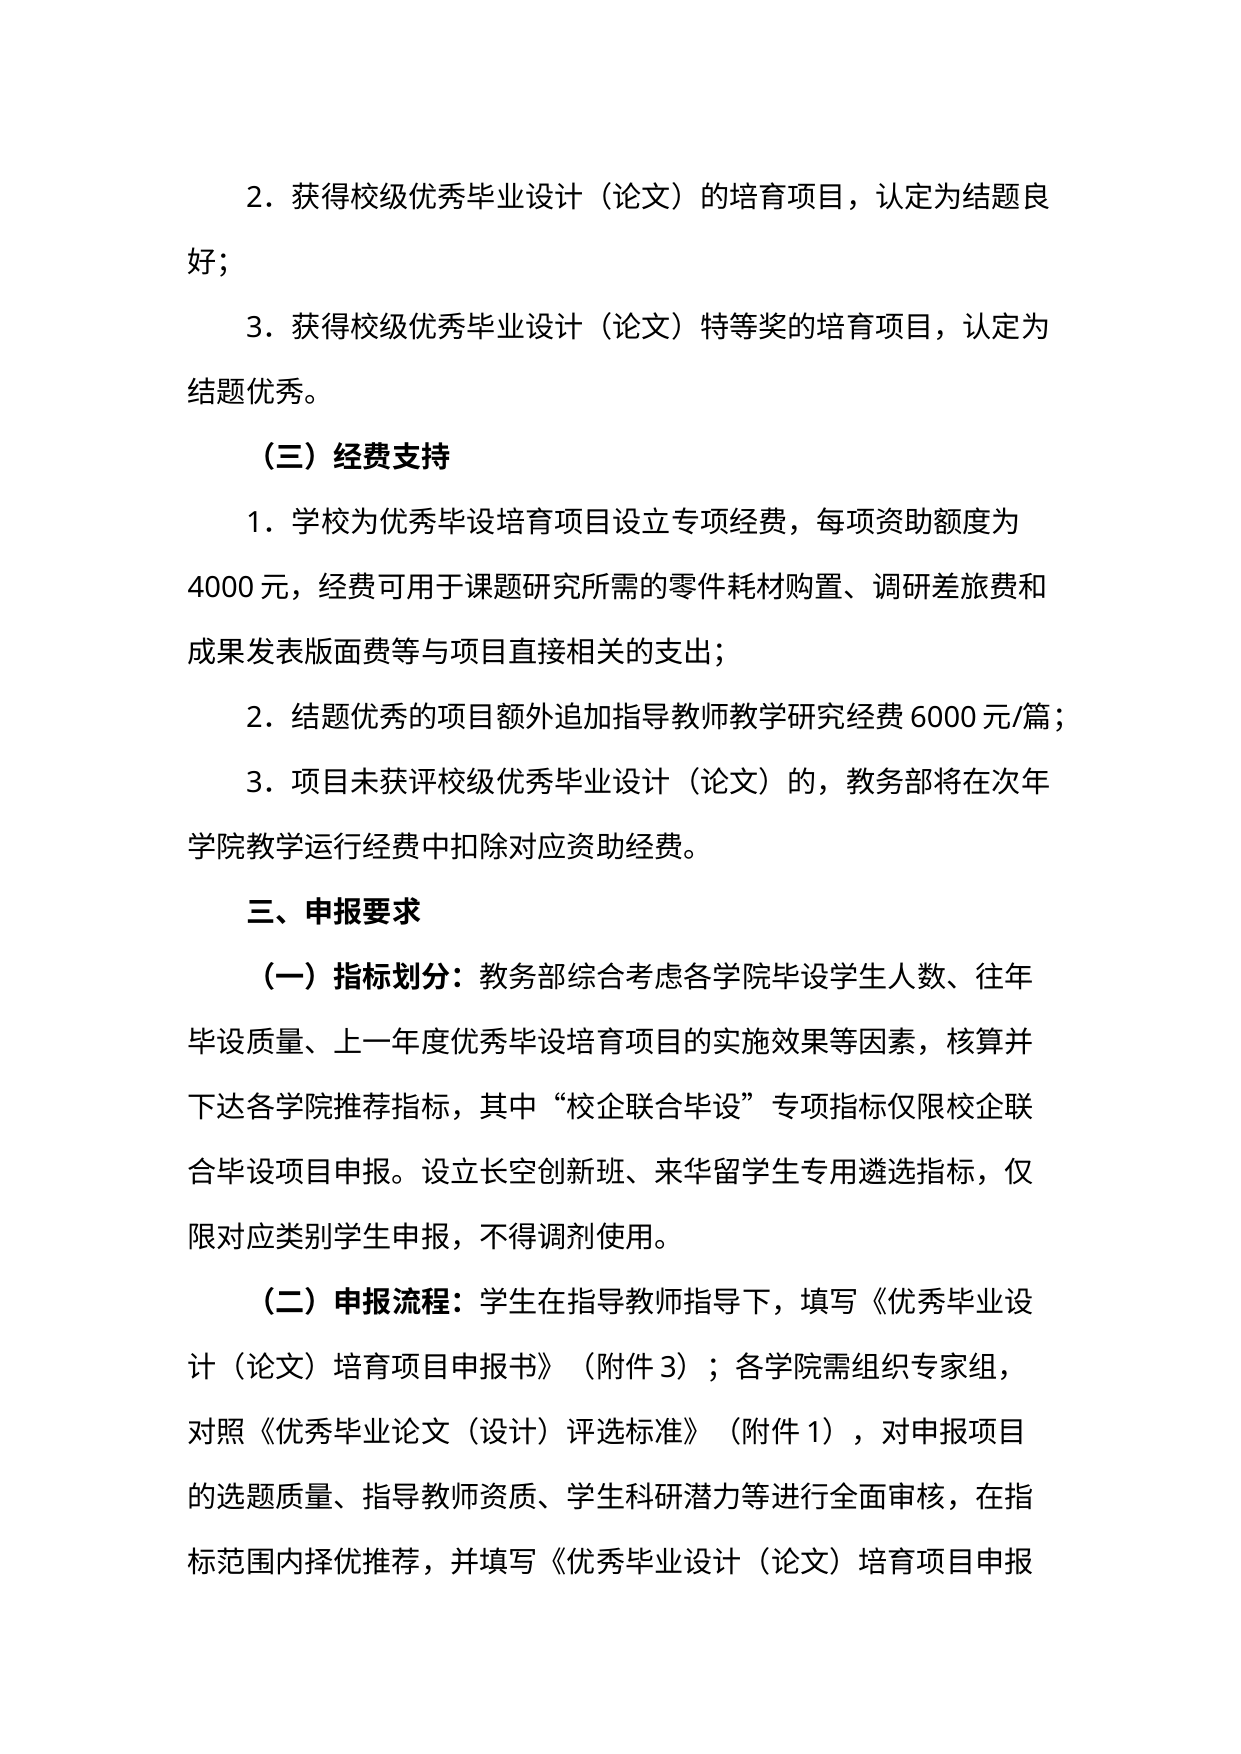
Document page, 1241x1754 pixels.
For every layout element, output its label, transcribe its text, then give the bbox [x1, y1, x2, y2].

text （一）指标划分：教务部综合考虑各学院毕设学生人数、往年毕设质量、上一年度优秀毕设培育项目的实施效果等因素，核算并下达各学院推荐指标，其中“校企联合毕设”专项指标仅限校企联合毕设项目申报。设立长空创新班、来华留学生专用遴选指标，仅限对应类别学生申报，不得调剂使用。 [187, 942, 1053, 1267]
text 2．结题优秀的项目额外追加指导教师教学研究经费6000元/篇； [187, 682, 1053, 747]
text （三）经费支持 [187, 422, 1053, 487]
text 三、申报要求 [187, 877, 1053, 942]
text 2．获得校级优秀毕业设计（论文）的培育项目，认定为结题良好； [187, 162, 1053, 292]
text 3．项目未获评校级优秀毕业设计（论文）的，教务部将在次年学院教学运行经费中扣除对应资助经费。 [187, 747, 1053, 877]
text 1．学校为优秀毕设培育项目设立专项经费，每项资助额度为4000元，经费可用于课题研究所需的零件耗材购置、调研差旅费和成果发表版面费等与项目直接相关的支出； [187, 487, 1053, 682]
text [187, 1267, 1053, 1592]
text 3．获得校级优秀毕业设计（论文）特等奖的培育项目，认定为结题优秀。 [187, 292, 1053, 422]
